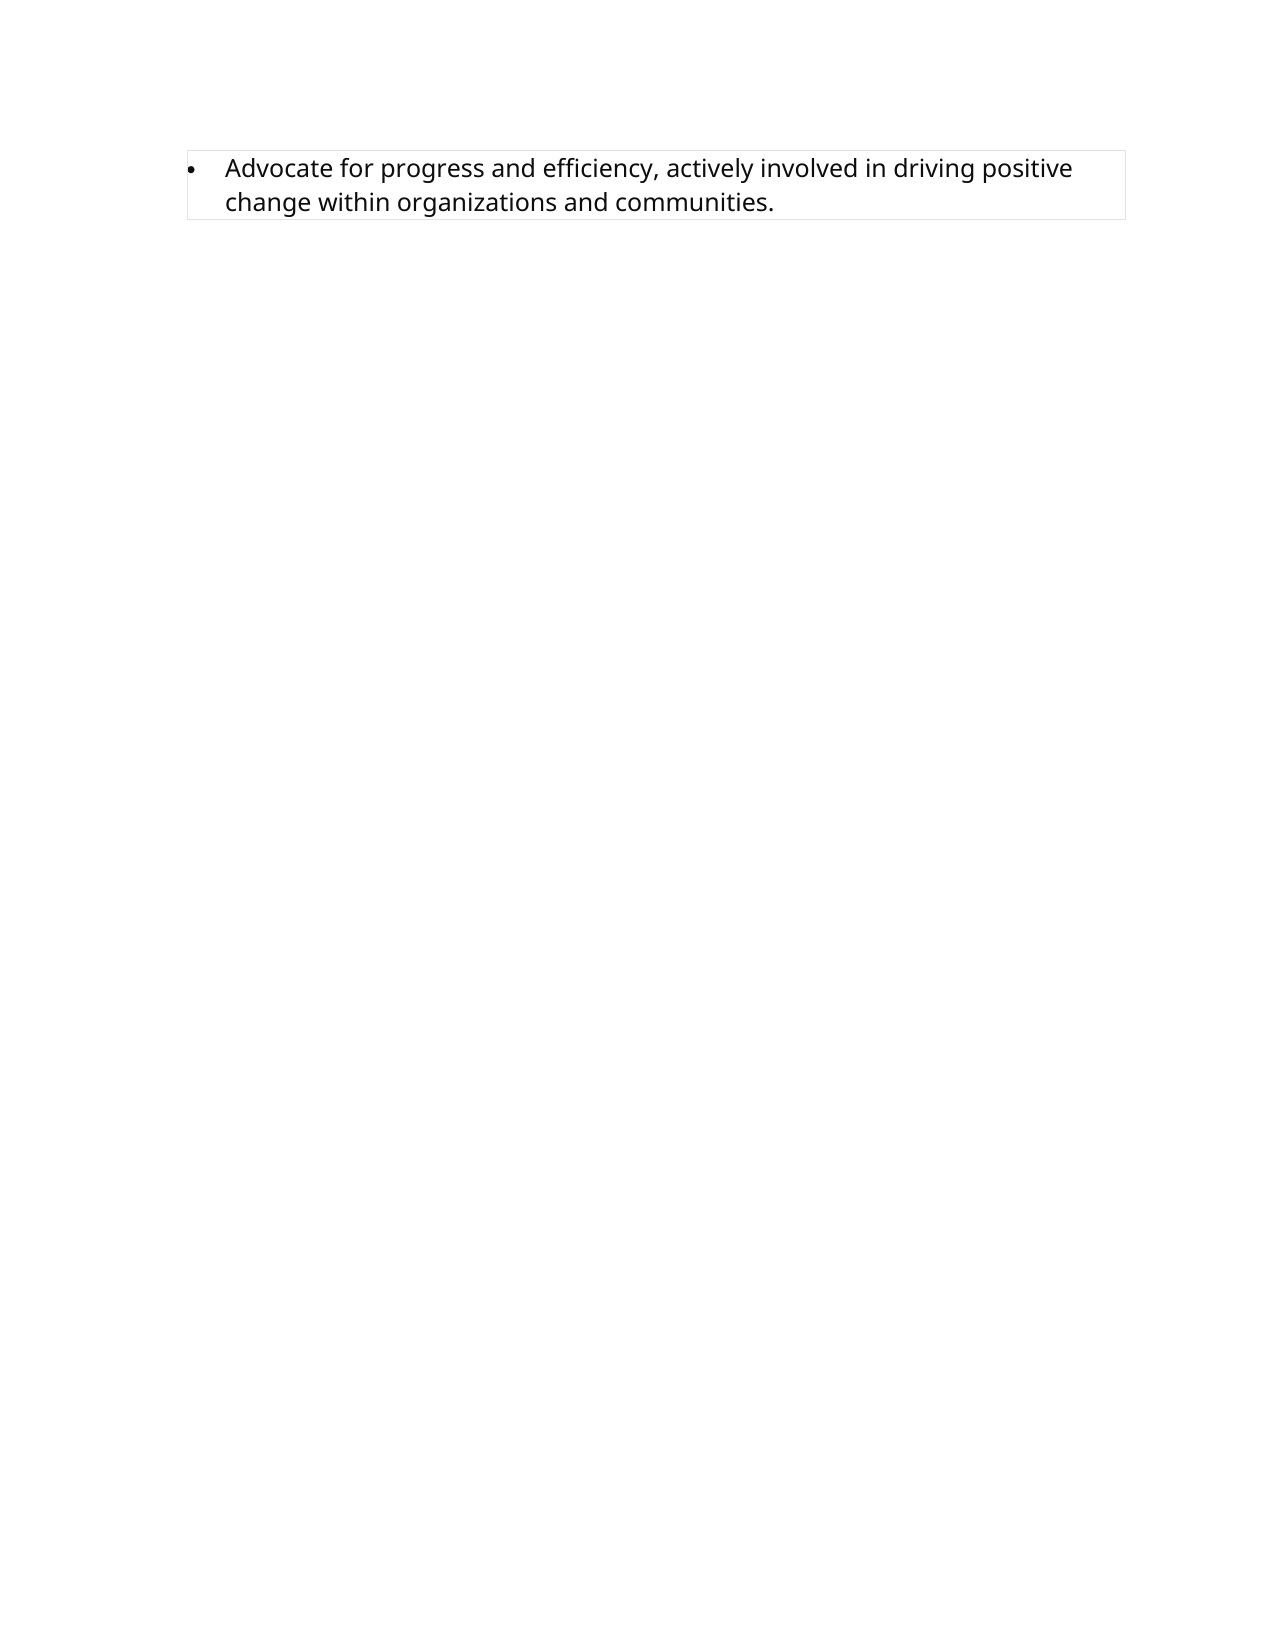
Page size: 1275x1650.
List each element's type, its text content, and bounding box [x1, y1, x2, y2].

list Advocate for progress and efficiency, actively involved in driving positive change within organizations and communities. [188, 151, 1125, 219]
